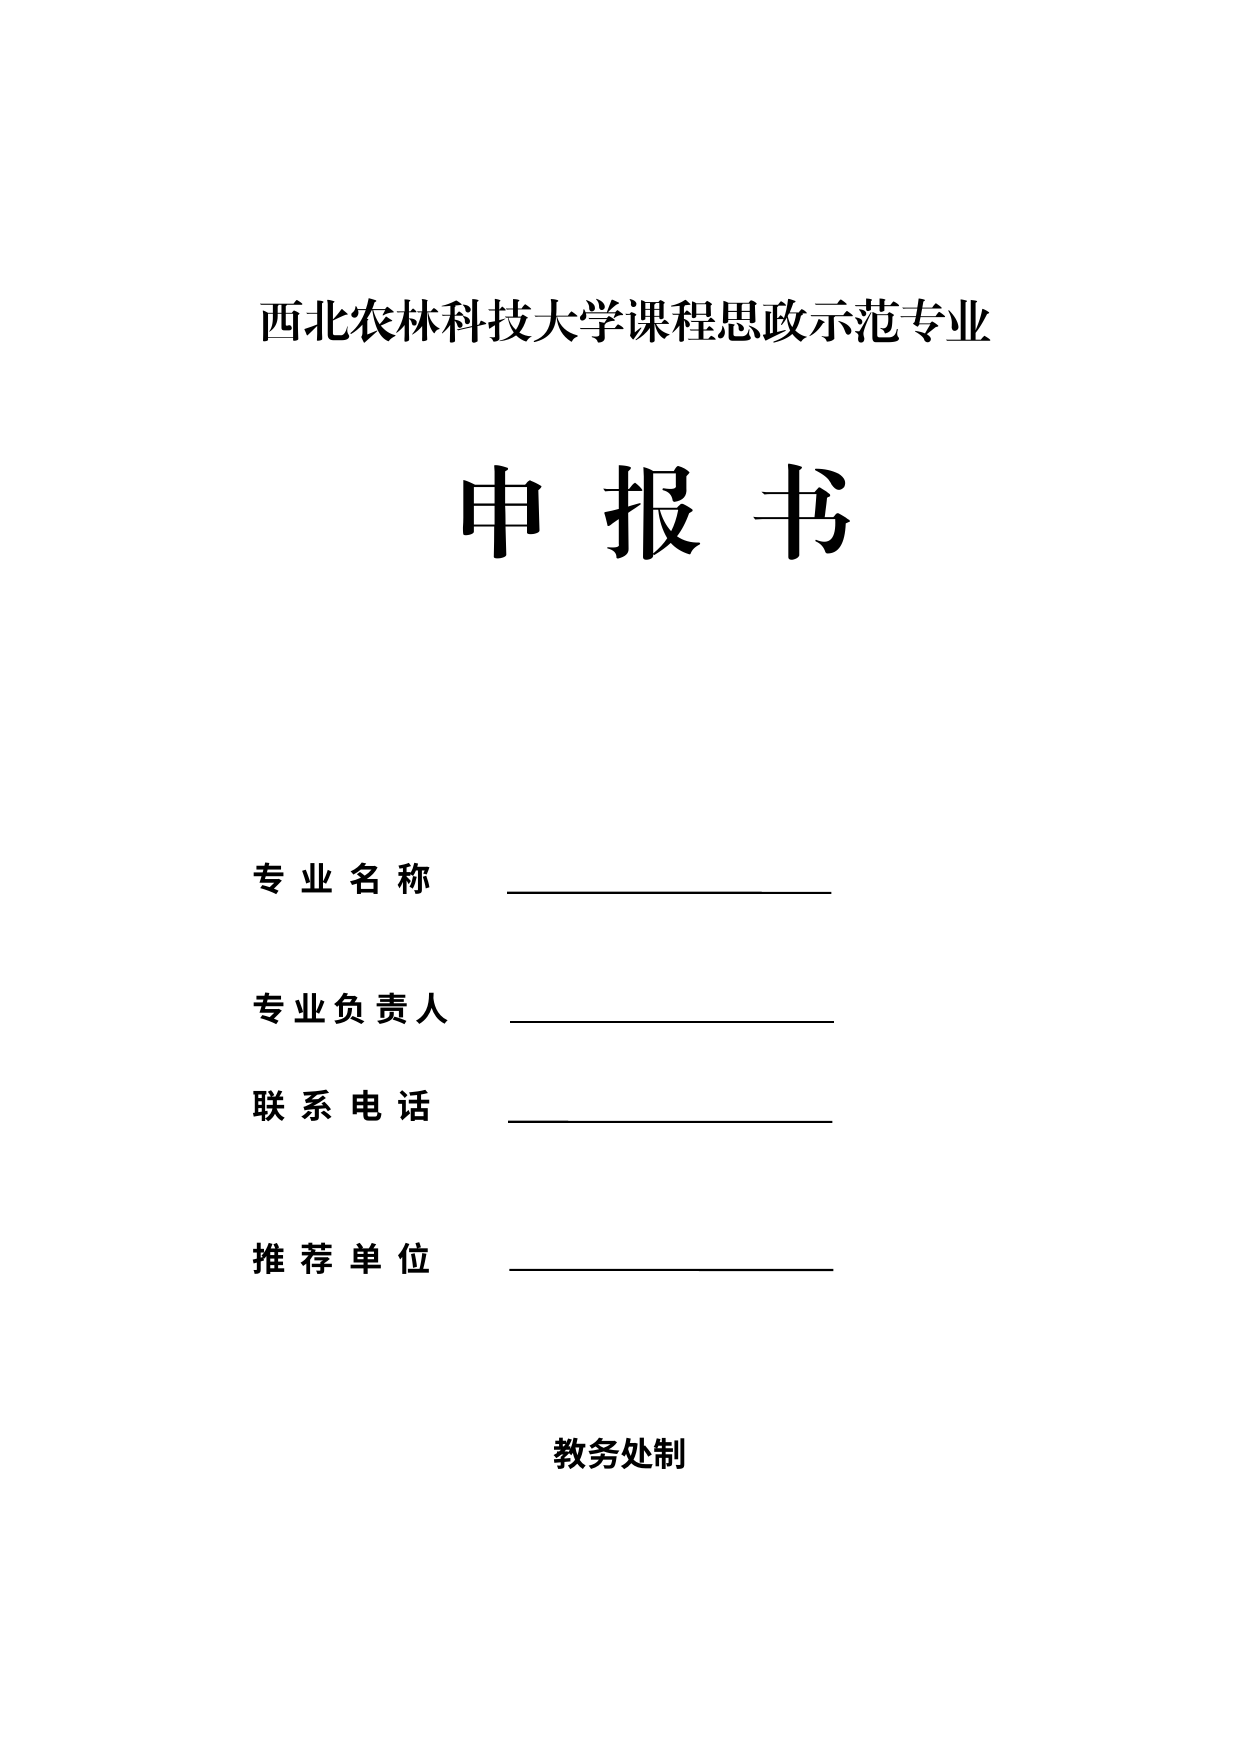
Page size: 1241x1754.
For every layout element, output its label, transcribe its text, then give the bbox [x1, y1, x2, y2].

text 申 报 书 [81, 454, 1122, 584]
text 西北农林科技大学课程思政示范专业 [81, 292, 1122, 357]
text 专 业 负 责 人 [118, 974, 927, 1039]
text 专 业 名 称 [118, 844, 927, 909]
text 联 系 电 话 [118, 1072, 927, 1137]
text 教务处制 [118, 1420, 1122, 1485]
text 推 荐 单 位 [118, 1225, 927, 1290]
